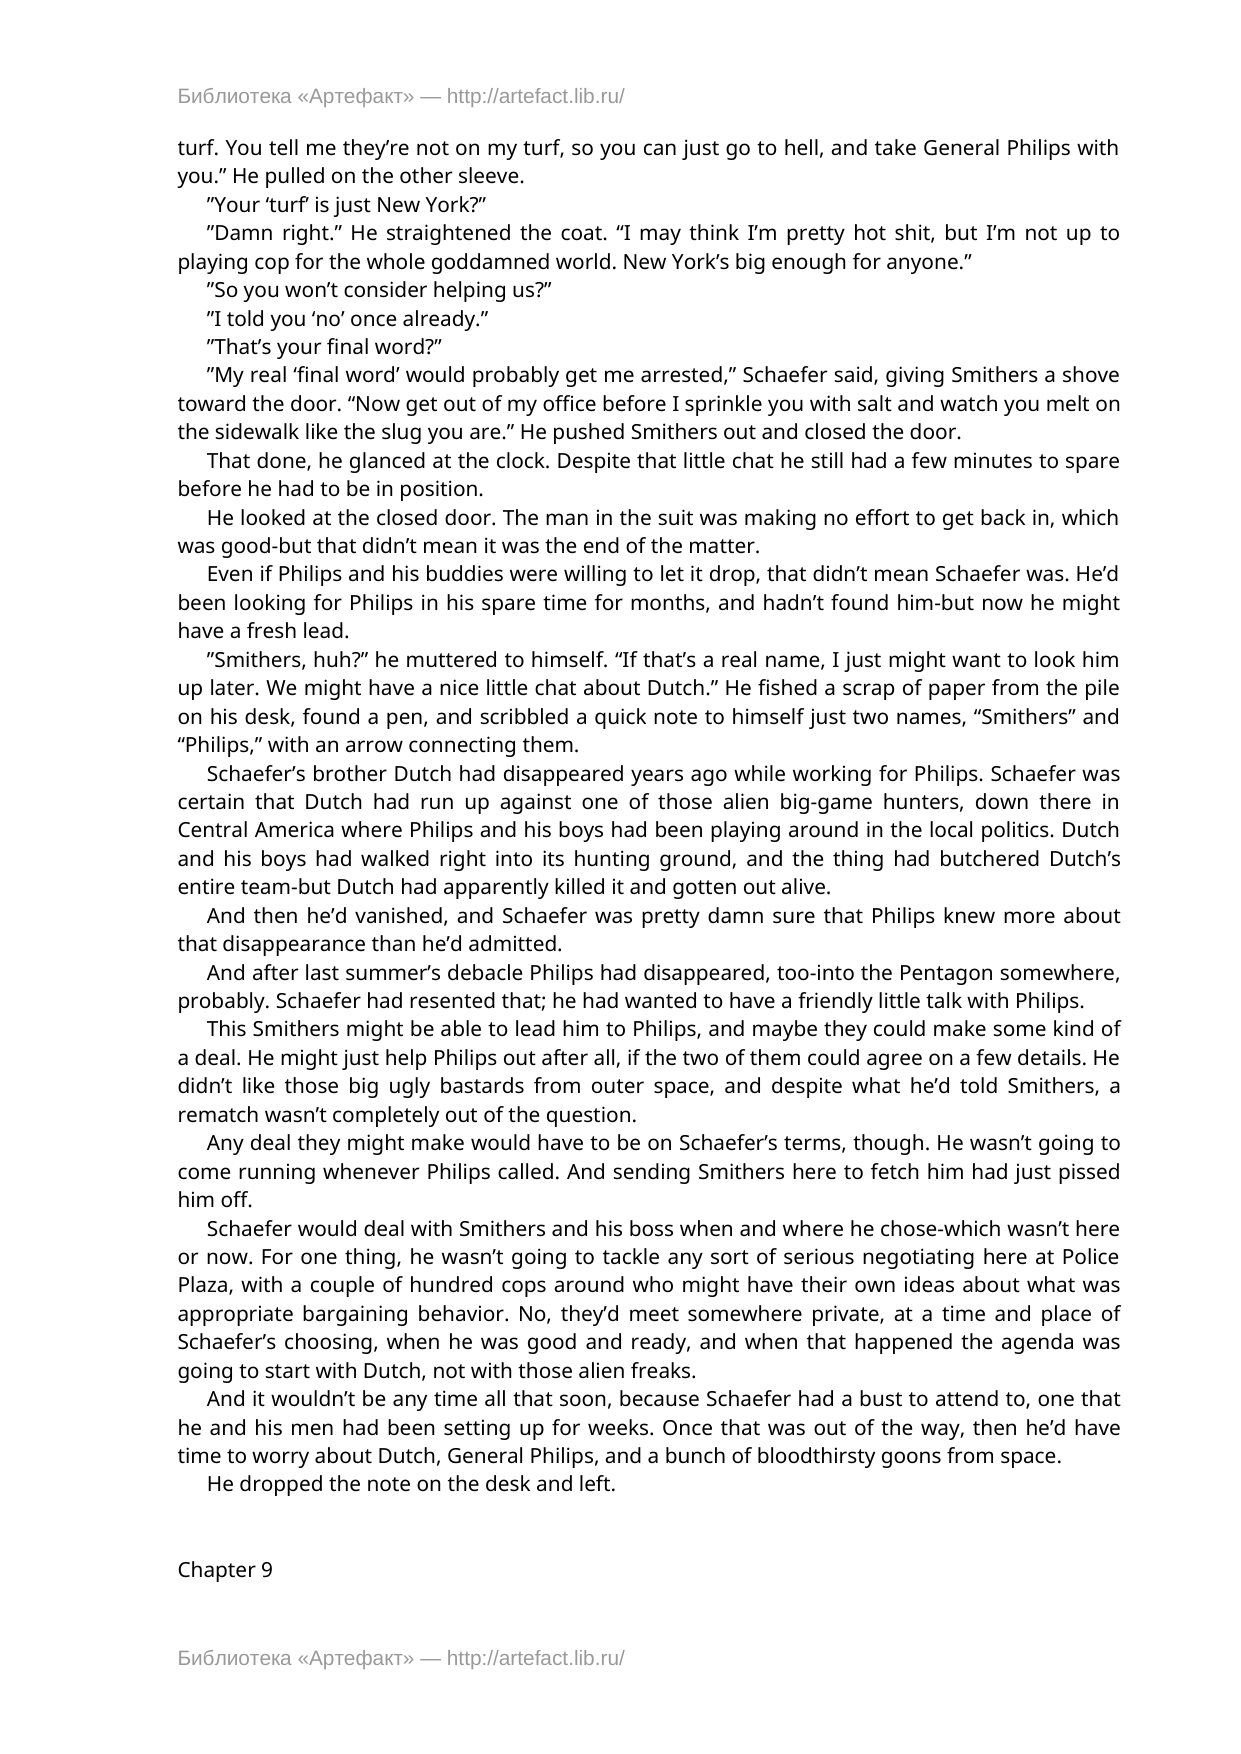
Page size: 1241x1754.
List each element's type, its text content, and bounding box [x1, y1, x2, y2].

text ”I told you ‘no’ once already.” [177, 304, 1122, 332]
text ”That’s your final word?” [177, 332, 1122, 361]
text ”So you won’t consider helping us?” [177, 275, 1122, 304]
text And it wouldn’t be any time all that soon, because Schaefer had a bust to attend to, one that he and his men had been setting up for weeks. Once that was out of the way, then he’d have time to worry about Dutch, General Philips, and a bunch of bloodthirsty goons from space. [177, 1384, 1122, 1469]
text He looked at the closed door. The man in the suit was making no effort to get back in, which was good-but that didn’t mean it was the end of the matter. [177, 503, 1122, 559]
text And after last summer’s debacle Philips had disappeared, too-into the Pentagon somewhere, probably. Schaefer had resented that; he had wanted to have a friendly little talk with Philips. [177, 958, 1122, 1014]
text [177, 133, 1122, 190]
text ”My real ‘final word’ would probably get me arrested,” Schaefer said, giving Smithers a shove toward the door. “Now get out of my office before I sprinkle you with salt and watch you melt on the sidewalk like the slug you are.” He pushed Smithers out and closed the door. [177, 361, 1122, 446]
text This Smithers might be able to lead him to Philips, and maybe they could make some kind of a deal. He might just help Philips out after all, if the two of them could agree on a few details. He didn’t like those big ugly bastards from outer space, and despite what he’d told Smithers, a rematch wasn’t completely out of the question. [177, 1014, 1122, 1128]
text Even if Philips and his buddies were willing to let it drop, that didn’t mean Schaefer was. He’d been looking for Philips in his spare time for months, and hadn’t found him-but now he might have a fresh lead. [177, 559, 1122, 645]
text ”Damn right.” He straightened the coat. “I may think I’m pretty hot shit, but I’m not up to playing cop for the whole goddamned world. New York’s big enough for anyone.” [177, 218, 1122, 275]
text ”Your ‘turf’ is just New York?” [177, 190, 1122, 218]
text He dropped the note on the desk and left. [177, 1469, 1122, 1498]
text Schaefer’s brother Dutch had disappeared years ago while working for Philips. Schaefer was certain that Dutch had run up against one of those alien big-game hunters, down there in Central America where Philips and his boys had been playing around in the local politics. Dutch and his boys had walked right into its hunting ground, and the thing had butchered Dutch’s entire team-but Dutch had apparently killed it and gotten out alive. [177, 759, 1122, 901]
text ”Smithers, huh?” he muttered to himself. “If that’s a real name, I just might want to look him up later. We might have a nice little chat about Dutch.” He fished a scrap of paper from the pile on his desk, found a pen, and scribbled a quick note to himself just two names, “Smithers” and “Philips,” with an arrow connecting them. [177, 645, 1122, 759]
text Schaefer would deal with Smithers and his boss when and where he chose-which wasn’t here or now. For one thing, he wasn’t going to tackle any sort of serious negotiating here at Police Plaza, with a couple of hundred cops around who might have their own ideas about what was appropriate bargaining behavior. No, they’d meet somewhere private, at a time and place of Schaefer’s choosing, when he was good and ready, and when that happened the agenda was going to start with Dutch, not with those alien freaks. [177, 1214, 1122, 1384]
text Chapter 9 [177, 1555, 1122, 1583]
text That done, he glanced at the clock. Despite that little chat he still had a few minutes to spare before he had to be in position. [177, 446, 1122, 503]
text And then he’d vanished, and Schaefer was pretty damn sure that Philips knew more about that disappearance than he’d admitted. [177, 901, 1122, 958]
text Any deal they might make would have to be on Schaefer’s terms, though. He wasn’t going to come running whenever Philips called. And sending Smithers here to fetch him had just pissed him off. [177, 1128, 1122, 1214]
